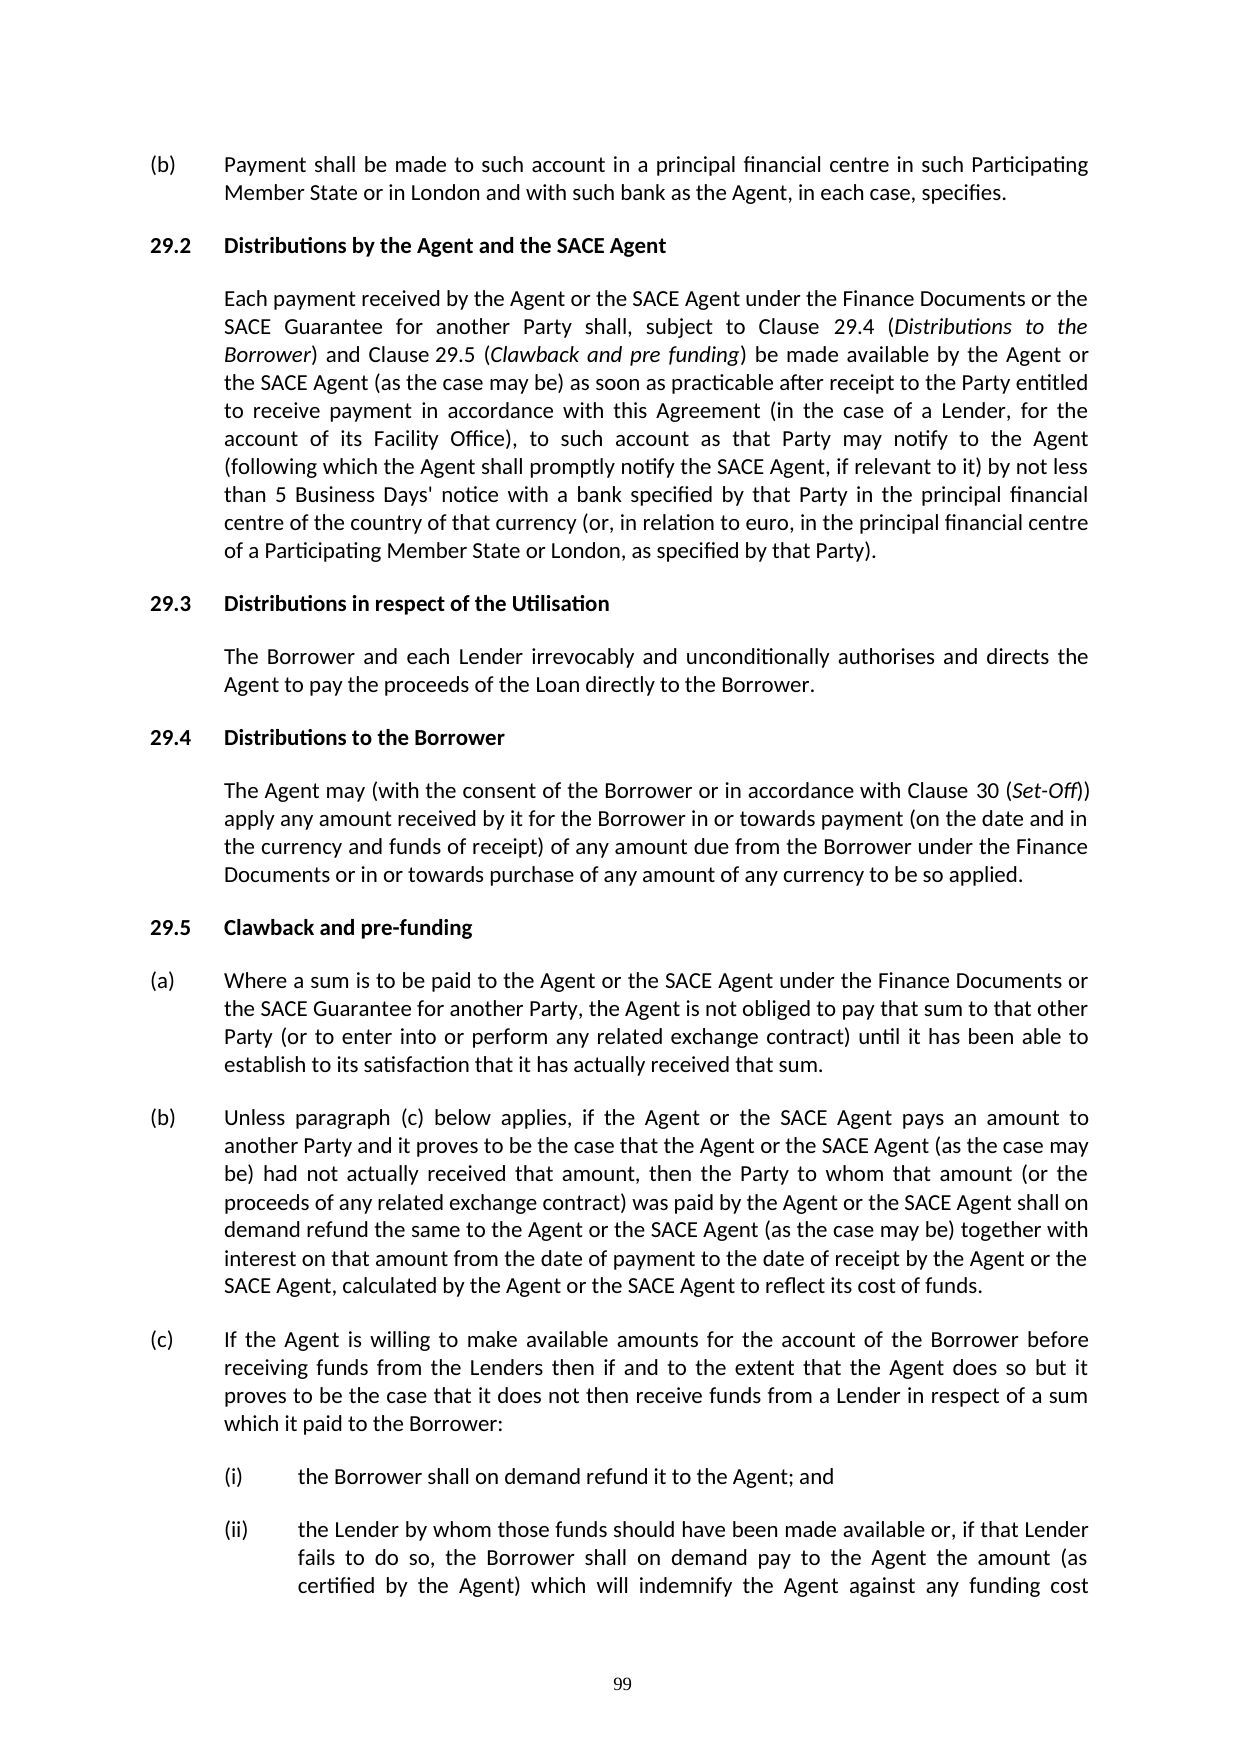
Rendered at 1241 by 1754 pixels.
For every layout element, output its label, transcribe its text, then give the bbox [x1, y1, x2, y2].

text Payment shall be made to such account in a principal financial centre in such Participating Member State or in London and with such bank as the Agent, in each case, specifies. [150, 150, 1090, 206]
text The Borrower and each Lender irrevocably and unconditionally authorises and directs the Agent to pay the proceeds of the Loan directly to the Borrower. [224, 642, 1090, 698]
subtitle Distributions by the Agent and the SACE Agent [150, 231, 1090, 259]
text If the Agent is willing to make available amounts for the account of the Borrower before receiving funds from the Lenders then if and to the extent that the Agent does so but it proves to be the case that it does not then receive funds from a Lender in respect of a sum which it paid to the Borrower: [150, 1325, 1090, 1437]
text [224, 1515, 1090, 1599]
subtitle Clawback and pre-funding [150, 913, 1090, 941]
text the Borrower shall on demand refund it to the Agent; and [224, 1462, 1090, 1490]
text Each payment received by the Agent or the SACE Agent under the Finance Documents or the SACE Guarantee for another Party shall, subject to Clause 29.4 (Distributions to the Borrower) and Clause 29.5 (Clawback and pre funding) be made available by the Agent or the SACE Agent (as the case may be) as soon as practicable after receipt to the Party entitled to receive payment in accordance with this Agreement (in the case of a Lender, for the account of its Facility Office), to such account as that Party may notify to the Agent (following which the Agent shall promptly notify the SACE Agent, if relevant to it) by not less than 5 Business Days' notice with a bank specified by that Party in the principal financial centre of the country of that currency (or, in relation to euro, in the principal financial centre of a Participating Member State or London, as specified by that Party). [224, 284, 1090, 564]
subtitle Distributions in respect of the Utilisation [150, 589, 1090, 617]
text Unless paragraph (c) below applies, if the Agent or the SACE Agent pays an amount to another Party and it proves to be the case that the Agent or the SACE Agent (as the case may be) had not actually received that amount, then the Party to whom that amount (or the proceeds of any related exchange contract) was paid by the Agent or the SACE Agent shall on demand refund the same to the Agent or the SACE Agent (as the case may be) together with interest on that amount from the date of payment to the date of receipt by the Agent or the SACE Agent, calculated by the Agent or the SACE Agent to reflect its cost of funds. [150, 1103, 1090, 1300]
text The Agent may (with the consent of the Borrower or in accordance with Clause 30 (Set-Off)) apply any amount received by it for the Borrower in or towards payment (on the date and in the currency and funds of receipt) of any amount due from the Borrower under the Finance Documents or in or towards purchase of any amount of any currency to be so applied. [224, 776, 1090, 888]
text Where a sum is to be paid to the Agent or the SACE Agent under the Finance Documents or the SACE Guarantee for another Party, the Agent is not obliged to pay that sum to that other Party (or to enter into or perform any related exchange contract) until it has been able to establish to its satisfaction that it has actually received that sum. [150, 966, 1090, 1078]
subtitle Distributions to the Borrower [150, 723, 1090, 751]
